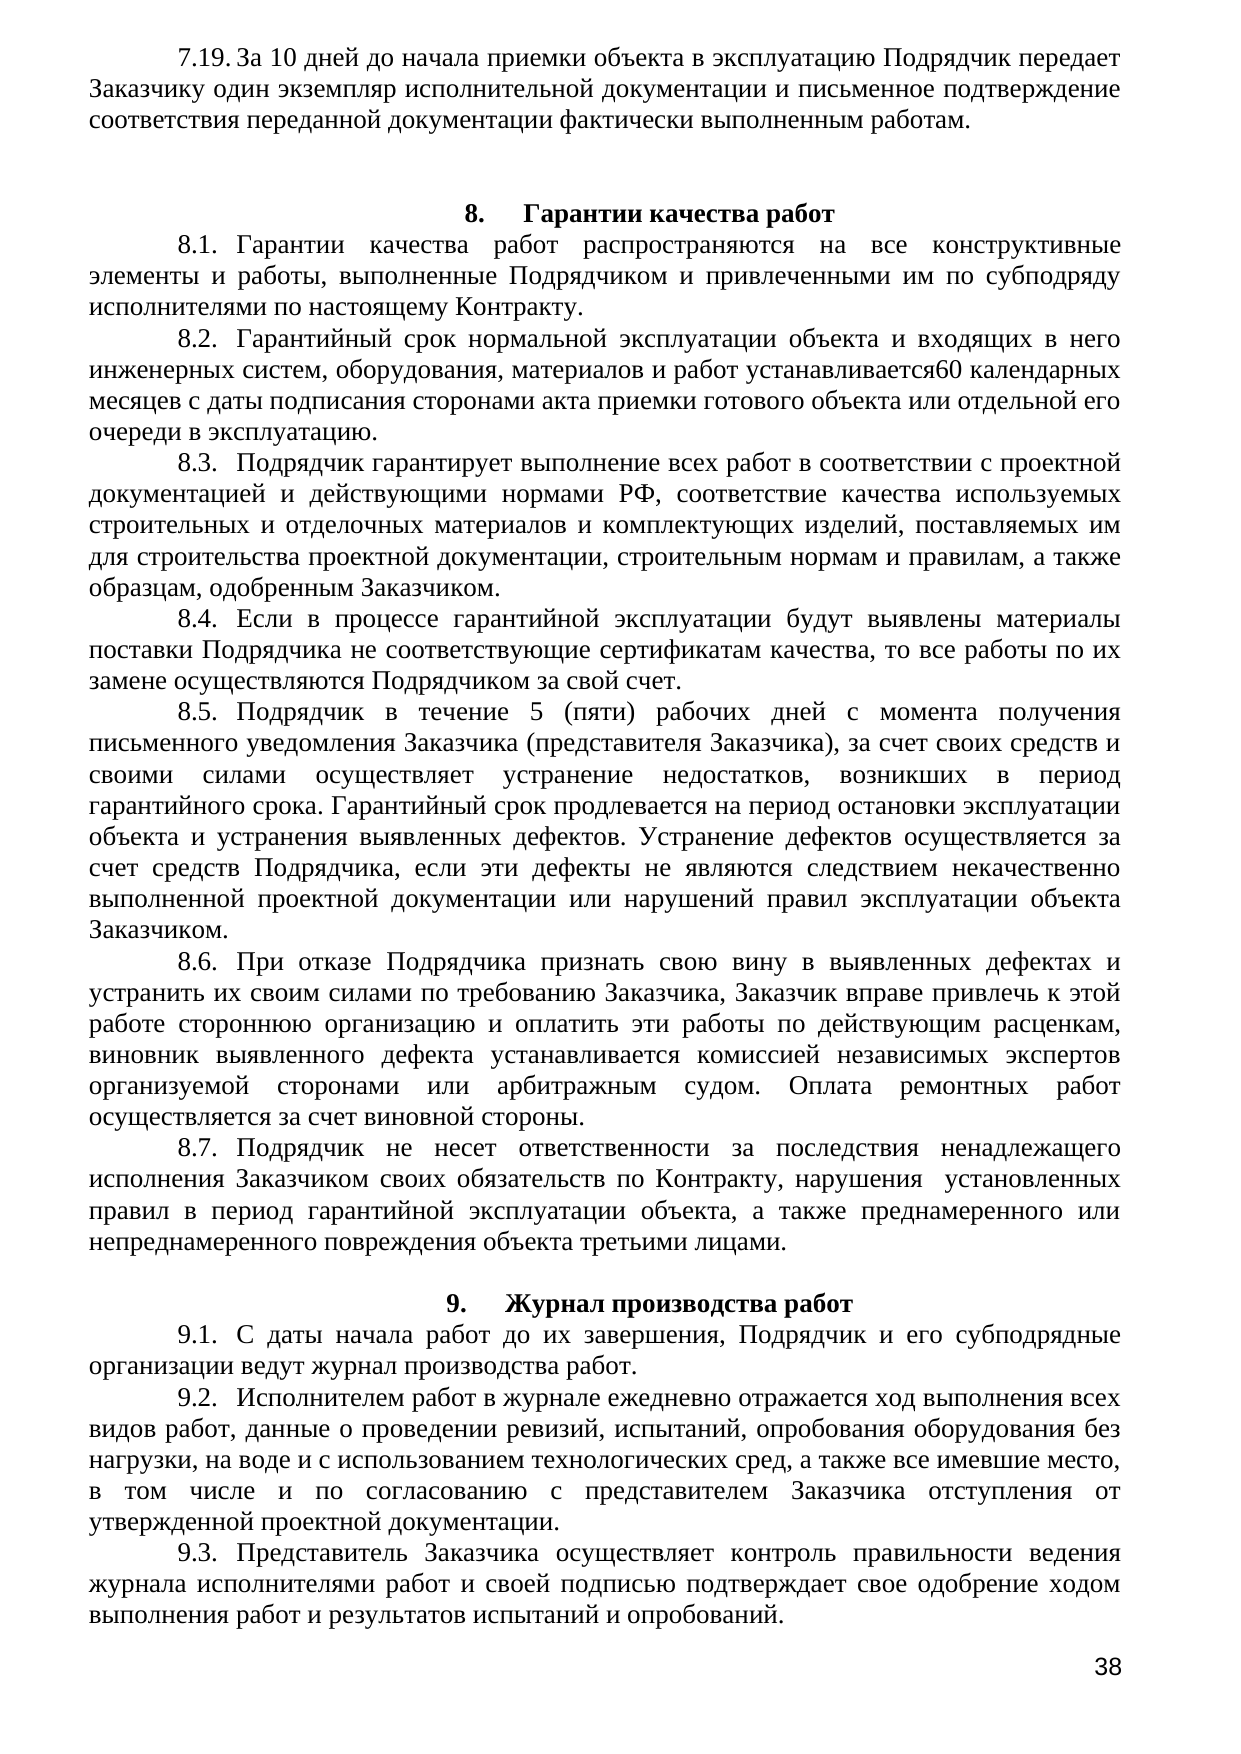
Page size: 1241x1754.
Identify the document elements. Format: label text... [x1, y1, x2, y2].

list Гарантии качества работ [89, 197, 1122, 228]
list За 10 дней до начала приемки объекта в эксплуатацию Подрядчик передает Заказчику один экземпляр исполнительной документации и письменное подтверждение соответствия переданной документации фактически выполненным работам. [89, 41, 1122, 135]
list Подрядчик в течение 5 (пяти) рабочих дней с момента получения письменного уведомления Заказчика (представителя Заказчика), за счет своих средств и своими силами осуществляет устранение недостатков, возникших в период гарантийного срока. Гарантийный срок продлевается на период остановки эксплуатации объекта и устранения выявленных дефектов. Устранение дефектов осуществляется за счет средств Подрядчика, если эти дефекты не являются следствием некачественно выполненной проектной документации или нарушений правил эксплуатации объекта Заказчиком. [89, 695, 1122, 944]
list Представитель Заказчика осуществляет контроль правильности ведения журнала исполнителями работ и своей подписью подтверждает свое одобрение ходом выполнения работ и результатов испытаний и опробований. [89, 1536, 1122, 1630]
list Подрядчик гарантирует выполнение всех работ в соответствии с проектной документацией и действующими нормами РФ, соответствие качества используемых строительных и отделочных материалов и комплектующих изделий, поставляемых им для строительства проектной документации, строительным нормам и правилам, а также образцам, одобренным Заказчиком. [89, 446, 1122, 602]
list При отказе Подрядчика признать свою вину в выявленных дефектах и устранить их своим силами по требованию Заказчика, Заказчик вправе привлечь к этой работе стороннюю организацию и оплатить эти работы по действующим расценкам, виновник выявленного дефекта устанавливается комиссией независимых экспертов организуемой сторонами или арбитражным судом. Оплата ремонтных работ осуществляется за счет виновной стороны. [89, 944, 1122, 1131]
list Гарантийный срок нормальной эксплуатации объекта и входящих в него инженерных систем, оборудования, материалов и работ устанавливается60 календарных месяцев с даты подписания сторонами акта приемки готового объекта или отдельной его очереди в эксплуатацию. [89, 322, 1122, 446]
list Исполнителем работ в журнале ежедневно отражается ход выполнения всех видов работ, данные о проведении ревизий, испытаний, опробования оборудования без нагрузки, на воде и с использованием технологических сред, а также все имевшие место, в том числе и по согласованию с представителем Заказчика отступления от утвержденной проектной документации. [89, 1381, 1122, 1536]
list Подрядчик не несет ответственности за последствия ненадлежащего исполнения Заказчиком своих обязательств по Контракту, нарушения установленных правил в период гарантийной эксплуатации объекта, а также преднамеренного или непреднамеренного повреждения объекта третьими лицами. [89, 1131, 1122, 1256]
list Если в процессе гарантийной эксплуатации будут выявлены материалы поставки Подрядчика не соответствующие сертификатам качества, то все работы по их замене осуществляются Подрядчиком за свой счет. [89, 602, 1122, 695]
list Журнал производства работ [89, 1287, 1122, 1318]
list С даты начала работ до их завершения, Подрядчик и его субподрядные организации ведут журнал производства работ. [89, 1318, 1122, 1381]
list Гарантии качества работ распространяются на все конструктивные элементы и работы, выполненные Подрядчиком и привлеченными им по субподряду исполнителями по настоящему Контракту. [89, 228, 1122, 322]
